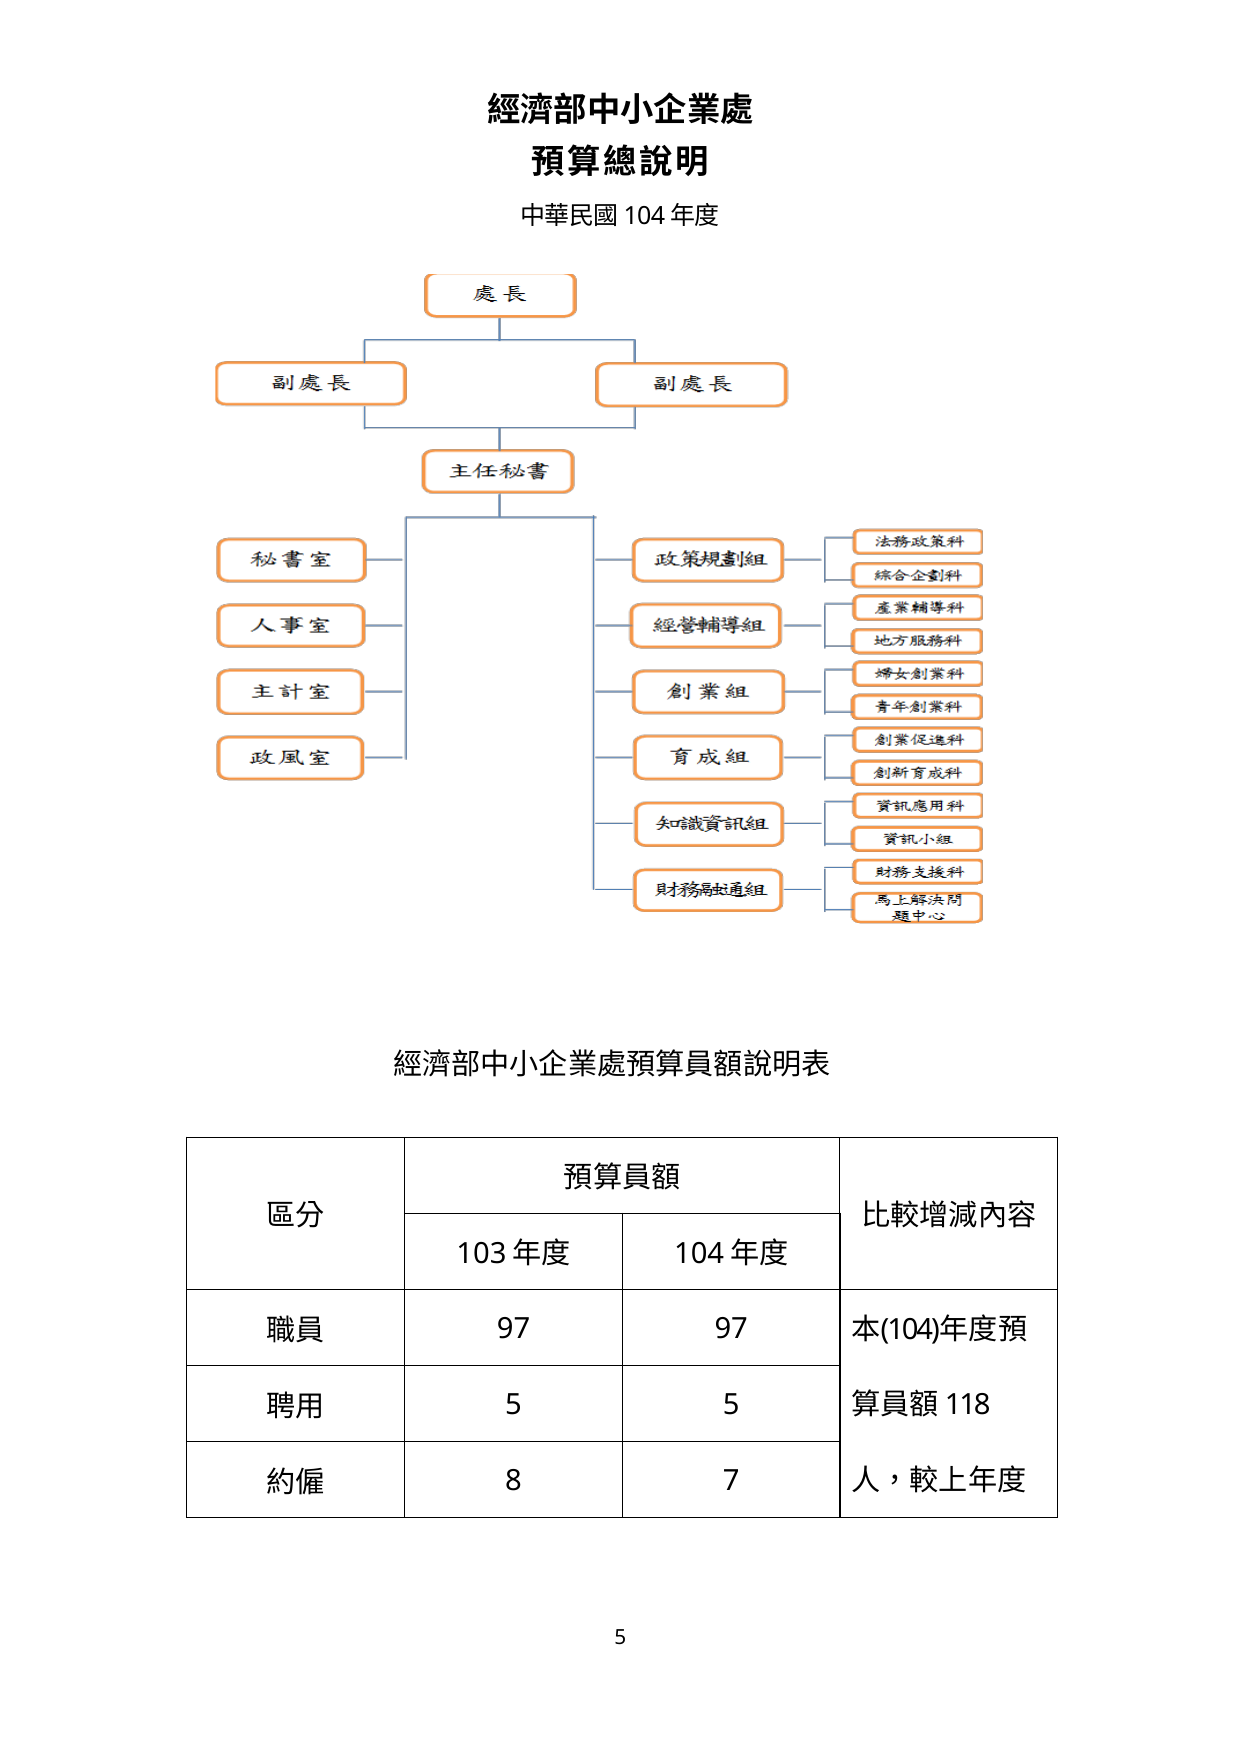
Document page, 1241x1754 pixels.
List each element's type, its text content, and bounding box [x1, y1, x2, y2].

picture [215, 274, 985, 935]
table_cell 97 [623, 1290, 839, 1365]
table_header 預算員額 [405, 1138, 839, 1213]
table_cell 5 [623, 1366, 839, 1441]
table_cell 約僱 [187, 1442, 404, 1517]
table_cell 8 [405, 1442, 622, 1517]
table_cell 104年度 [623, 1214, 839, 1289]
table_cell 聘用 [187, 1366, 404, 1441]
table_cell 職員 [187, 1290, 404, 1365]
table_cell 7 [623, 1442, 839, 1517]
table_header 比較增減內容 [840, 1138, 1057, 1289]
table_cell 97 [405, 1290, 622, 1365]
table_header 區分 [187, 1138, 404, 1289]
text 經濟部中小企業處預算員額說明表 [171, 1024, 1128, 1099]
table_cell 5 [405, 1366, 622, 1441]
table_cell 103年度 [405, 1214, 622, 1289]
table_cell 本(104)年度預算員額118人，較上年度減列約僱1人。 [841, 1290, 1057, 1517]
